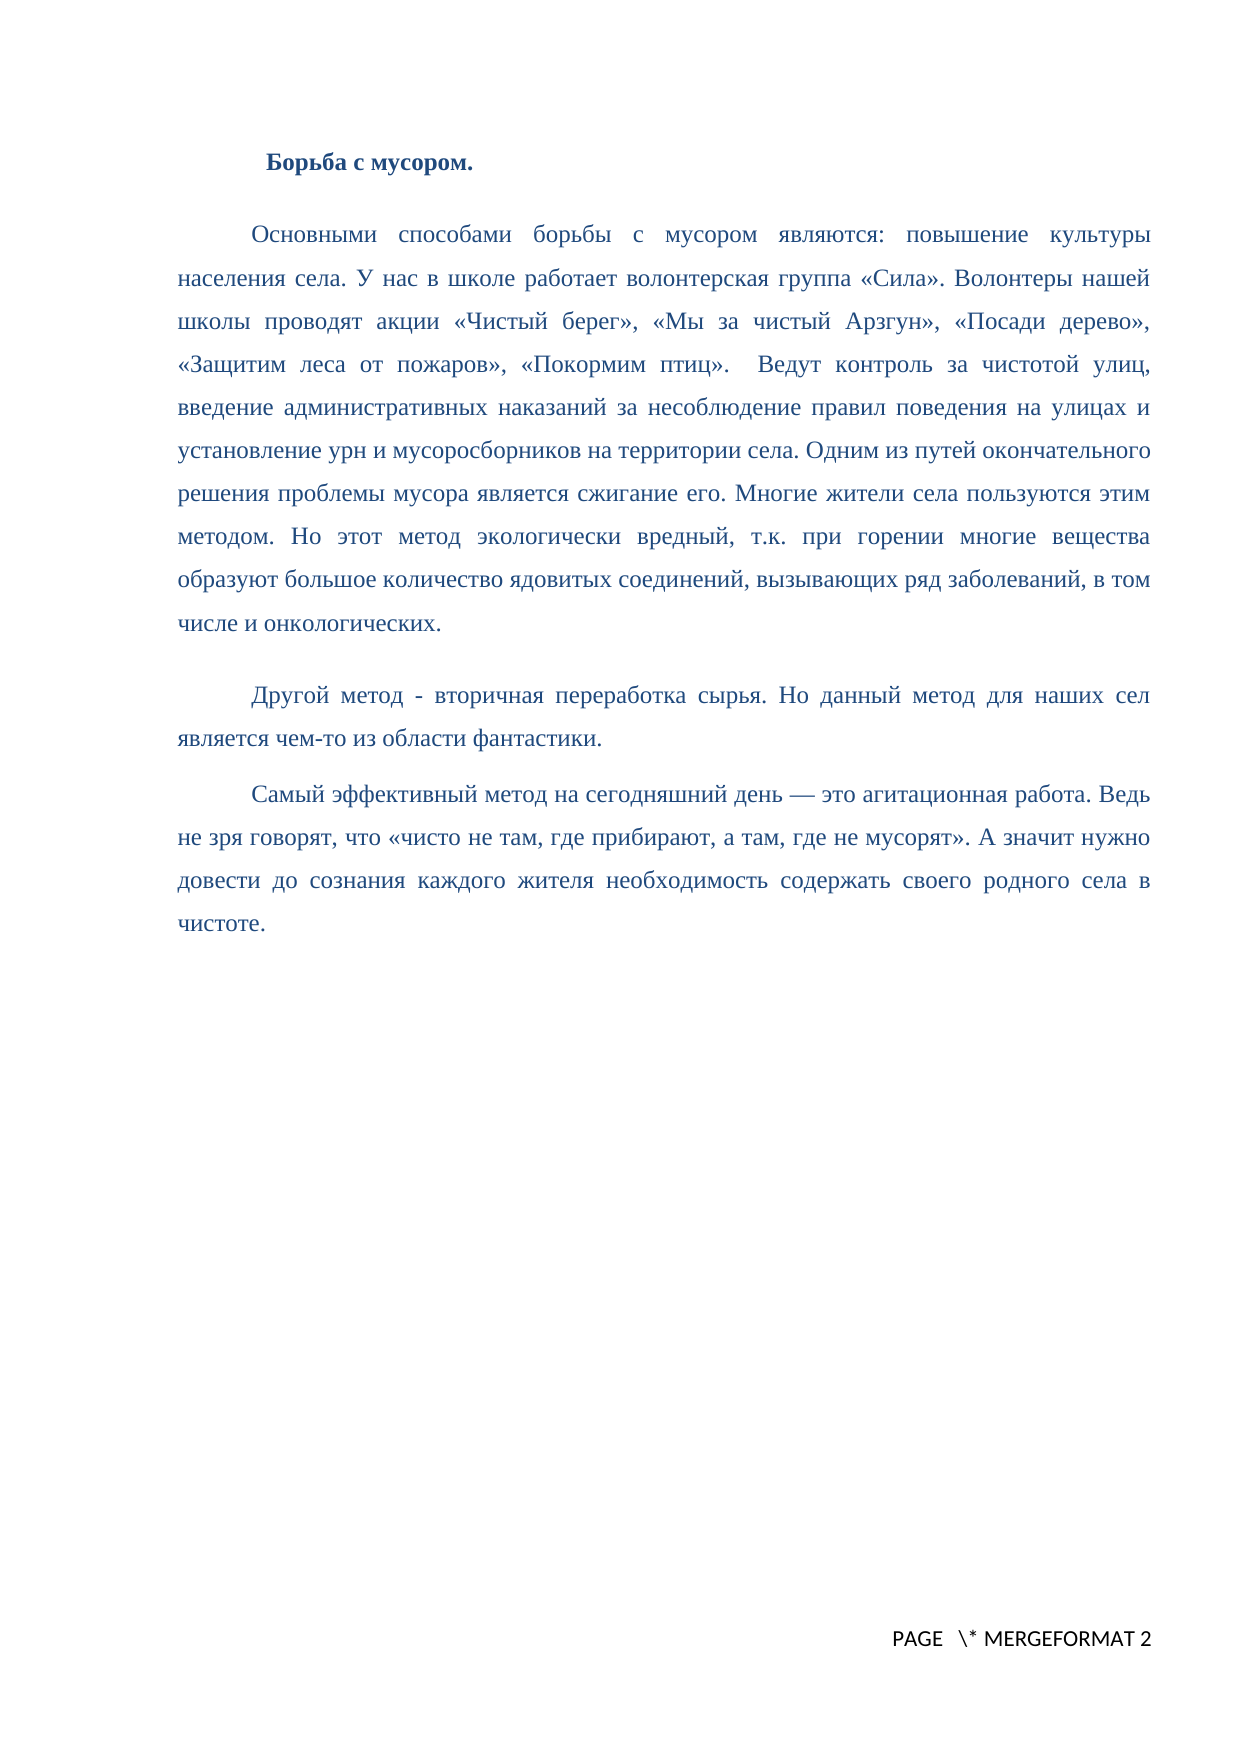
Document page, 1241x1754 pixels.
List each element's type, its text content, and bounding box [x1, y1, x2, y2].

text Самый эффективный метод на сегодняшний день — это агитационная работа. Ведь не зря говорят, что «чисто не там, где прибирают, а там, где не мусорят». А значит нужно довести до сознания каждого жителя необходимость содержать своего родного села в чистоте. [177, 779, 1152, 937]
text Основными способами борьбы с мусором являются: повышение культуры населения села. У нас в школе работает волонтерская группа «Сила». Волонтеры нашей школы проводят акции «Чистый берег», «Мы за чистый Арзгун», «Посади дерево», «Защитим леса от пожаров», «Покормим птиц». Ведут контроль за чистотой улиц, введение административных наказаний за несоблюдение правил поведения на улицах и установление урн и мусоросборников на территории села. Одним из путей окончательного решения проблемы мусора является сжигание его. Многие жители села пользуются этим методом. Но этот метод экологически вредный, т.к. при горении многие вещества образуют большое количество ядовитых соединений, вызывающих ряд заболеваний, в том числе и онкологических. [177, 219, 1152, 636]
text Другой метод - вторичная переработка сырья. Но данный метод для наших сел является чем-то из области фантастики. [177, 680, 1152, 752]
